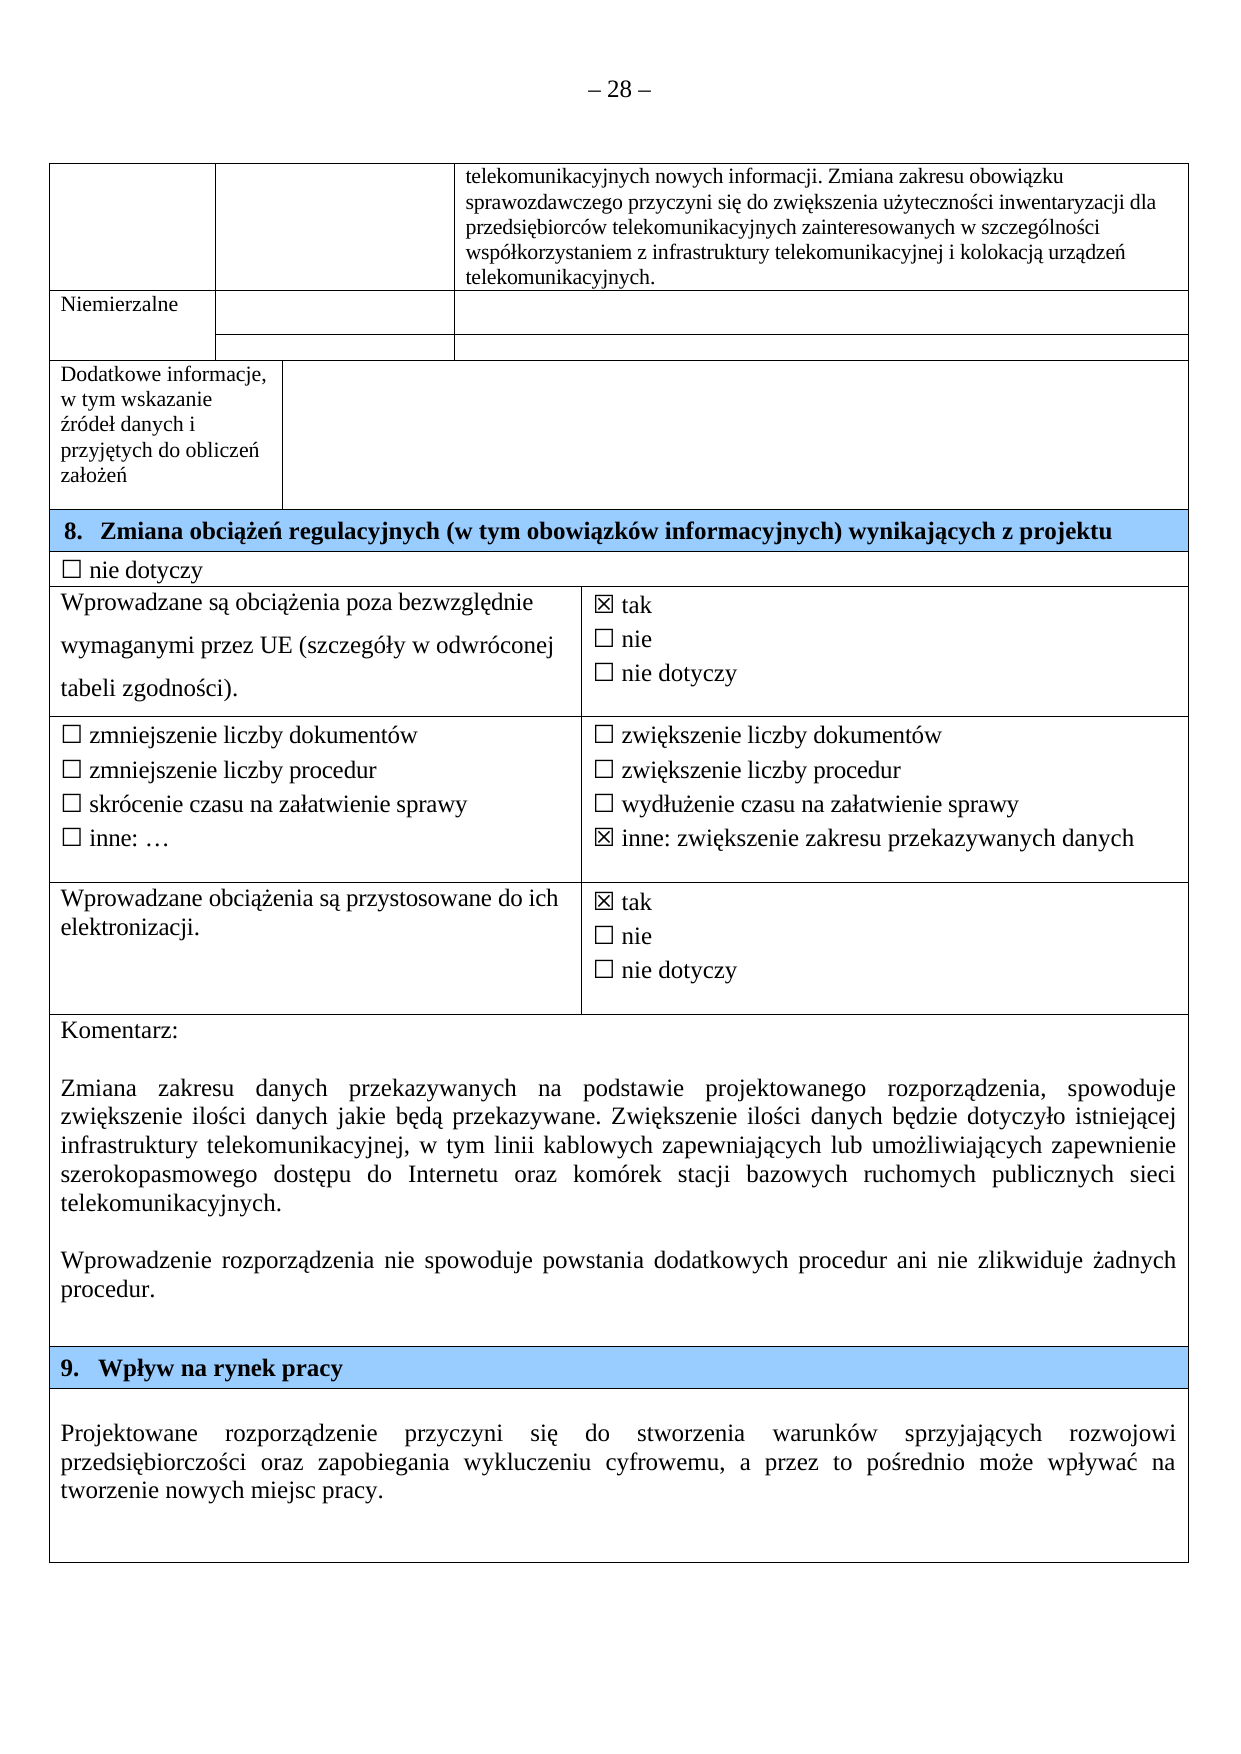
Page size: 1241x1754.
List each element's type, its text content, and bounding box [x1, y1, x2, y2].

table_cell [216, 164, 454, 289]
table_cell [283, 361, 1188, 508]
table_cell [216, 291, 454, 334]
table_cell zwiększenie liczby dokumentów zwiększenie liczby procedur wydłużenie czasu na załatwienie sprawy inne: zwiększenie zakresu przekazywanych danych [582, 717, 1188, 882]
table_cell Dodatkowe informacje, w tym wskazanie źródeł danych i przyjętych do obliczeń założeń [50, 361, 282, 508]
table_cell [216, 335, 454, 360]
table_cell [455, 291, 1188, 334]
table_cell Wprowadzane obciążenia są przystosowane do ich elektronizacji. [50, 883, 581, 1014]
table_cell zmniejszenie liczby dokumentów zmniejszenie liczby procedur skrócenie czasu na załatwienie sprawy inne: … [50, 717, 581, 882]
table_cell [455, 335, 1188, 360]
table_cell nie dotyczy [50, 552, 1188, 586]
table_cell Komentarz: Zmiana zakresu danych przekazywanych na podstawie projektowanego rozporządzenia, spowoduje zwiększenie ilości danych jakie będą przekazywane. Zwiększenie ilości danych będzie dotyczyło istniejącej infrastruktury telekomunikacyjnej, w tym linii kablowych zapewniających lub umożliwiających zapewnienie szerokopasmowego dostępu do Internetu oraz komórek stacji bazowych ruchomych publicznych sieci telekomunikacyjnych. Wprowadzenie rozporządzenia nie spowoduje powstania dodatkowych procedur ani nie zlikwiduje żadnych procedur. [50, 1015, 1188, 1346]
table_cell Wpływ na rynek pracy [50, 1347, 1188, 1388]
table_cell Zmiana obciążeń regulacyjnych (w tym obowiązków informacyjnych) wynikających z projektu [50, 510, 1188, 551]
table_cell tak nie nie dotyczy [582, 587, 1188, 716]
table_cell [455, 164, 1188, 289]
table_cell Wprowadzane są obciążenia poza bezwzględnie wymaganymi przez UE (szczegóły w odwróconej tabeli zgodności). [50, 587, 581, 716]
table_cell Niemierzalne [50, 291, 215, 360]
table_cell Projektowane rozporządzenie przyczyni się do stworzenia warunków sprzyjających rozwojowi przedsiębiorczości oraz zapobiegania wykluczeniu cyfrowemu, a przez to pośrednio może wpływać na tworzenie nowych miejsc pracy. [50, 1389, 1188, 1562]
table_cell tak nie nie dotyczy [582, 883, 1188, 1014]
